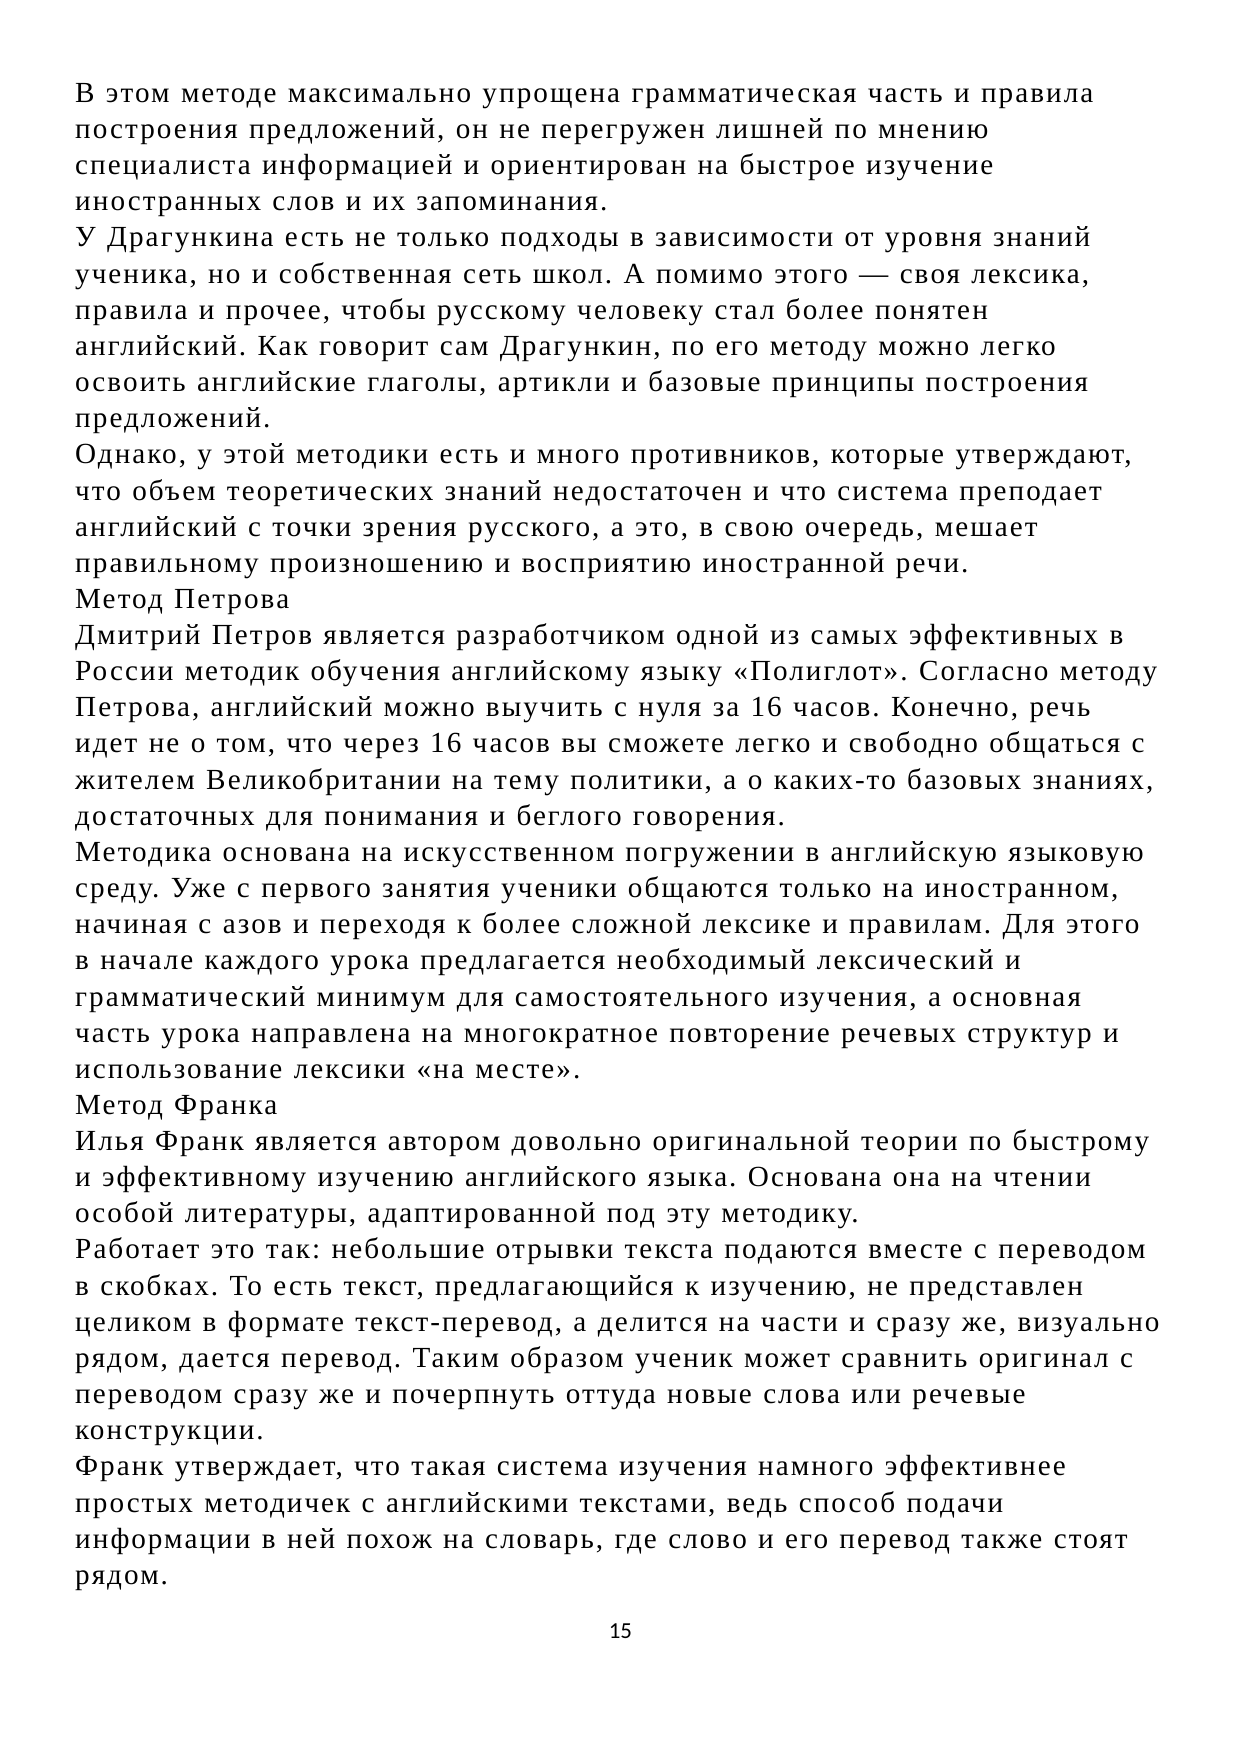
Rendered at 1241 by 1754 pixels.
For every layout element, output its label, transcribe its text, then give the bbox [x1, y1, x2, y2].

text Метод Петрова [75, 581, 1165, 614]
text Илья Франк является автором довольно оригинальной теории по быстрому и эффективному изучению английского языка. Основана она на чтении особой литературы, адаптированной под эту методику. [75, 1123, 1165, 1229]
text Метод Франка [75, 1087, 1165, 1121]
text Работает это так: небольшие отрывки текста подаются вместе с переводом в скобках. То есть текст, предлагающийся к изучению, не представлен целиком в формате текст-перевод, а делится на части и сразу же, визуально рядом, дается перевод. Таким образом ученик может сравнить оригинал с переводом сразу же и почерпнуть оттуда новые слова или речевые конструкции. [75, 1232, 1165, 1446]
text Франк утверждает, что такая система изучения намного эффективнее простых методичек с английскими текстами, ведь способ подачи информации в ней похож на словарь, где слово и его перевод также стоят рядом. [75, 1448, 1165, 1591]
text У Драгункина есть не только подходы в зависимости от уровня знаний ученика, но и собственная сеть школ. А помимо этого — своя лексика, правила и прочее, чтобы русскому человеку стал более понятен английский. Как говорит сам Драгункин, по его методу можно легко освоить английские глаголы, артикли и базовые принципы построения предложений. [75, 219, 1165, 434]
text Дмитрий Петров является разработчиком одной из самых эффективных в России методик обучения английскому языку «Полиглот». Согласно методу Петрова, английский можно выучить с нуля за 16 часов. Конечно, речь идет не о том, что через 16 часов вы сможете легко и свободно общаться с жителем Великобритании на тему политики, а о каких-то базовых знаниях, достаточных для понимания и беглого говорения. [75, 617, 1165, 831]
text Однако, у этой методики есть и много противников, которые утверждают, что объем теоретических знаний недостаточен и что система преподает английский с точки зрения русского, а это, в свою очередь, мешает правильному произношению и восприятию иностранной речи. [75, 436, 1165, 578]
text В этом методе максимально упрощена грамматическая часть и правила построения предложений, он не перегружен лишней по мнению специалиста информацией и ориентирован на быстрое изучение иностранных слов и их запоминания. [75, 75, 1165, 217]
text Методика основана на искусственном погружении в английскую языковую среду. Уже с первого занятия ученики общаются только на иностранном, начиная с азов и переходя к более сложной лексике и правилам. Для этого в начале каждого урока предлагается необходимый лексический и грамматический минимум для самостоятельного изучения, а основная часть урока направлена на многократное повторение речевых структур и использование лексики «на месте». [75, 834, 1165, 1084]
